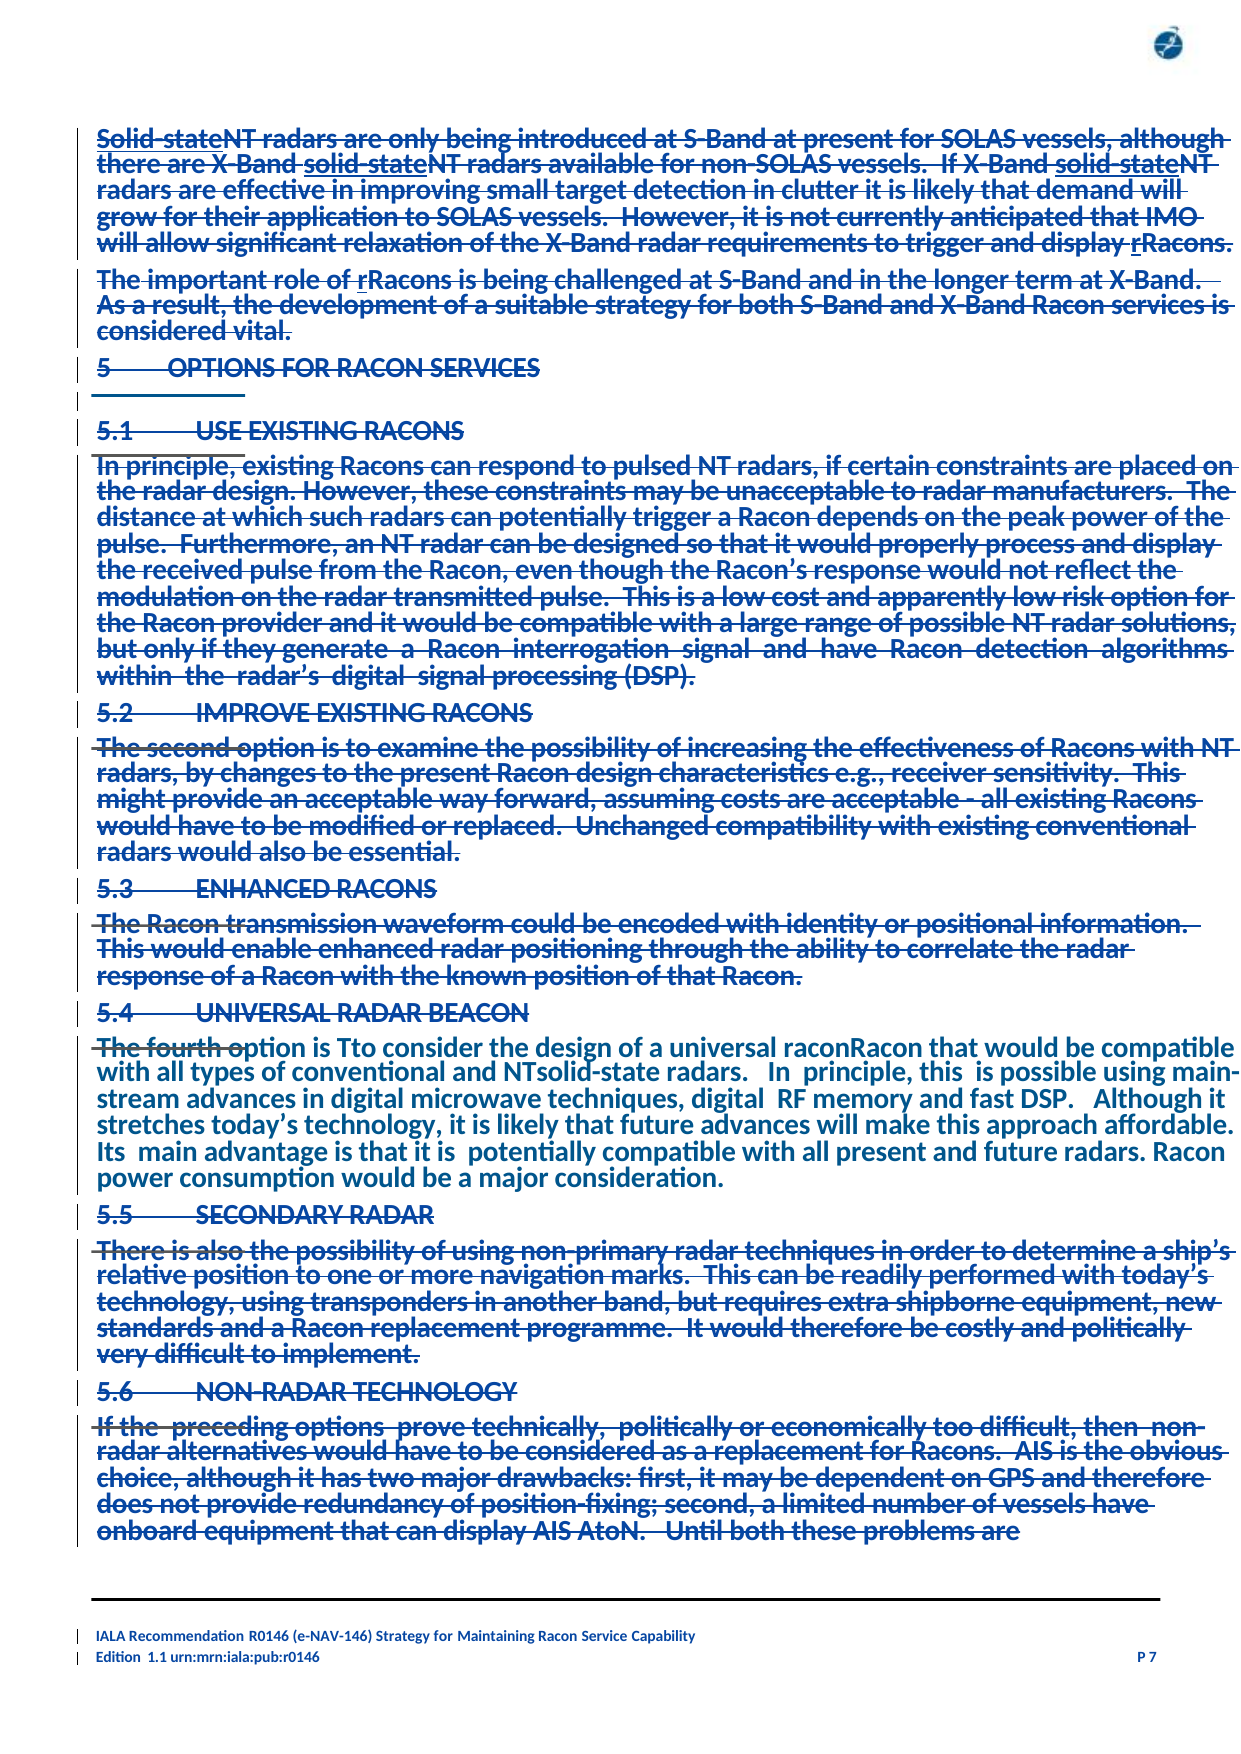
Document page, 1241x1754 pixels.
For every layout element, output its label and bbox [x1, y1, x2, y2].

picture [1123, 0, 1240, 94]
picture [91, 923, 246, 927]
picture [91, 1249, 246, 1253]
